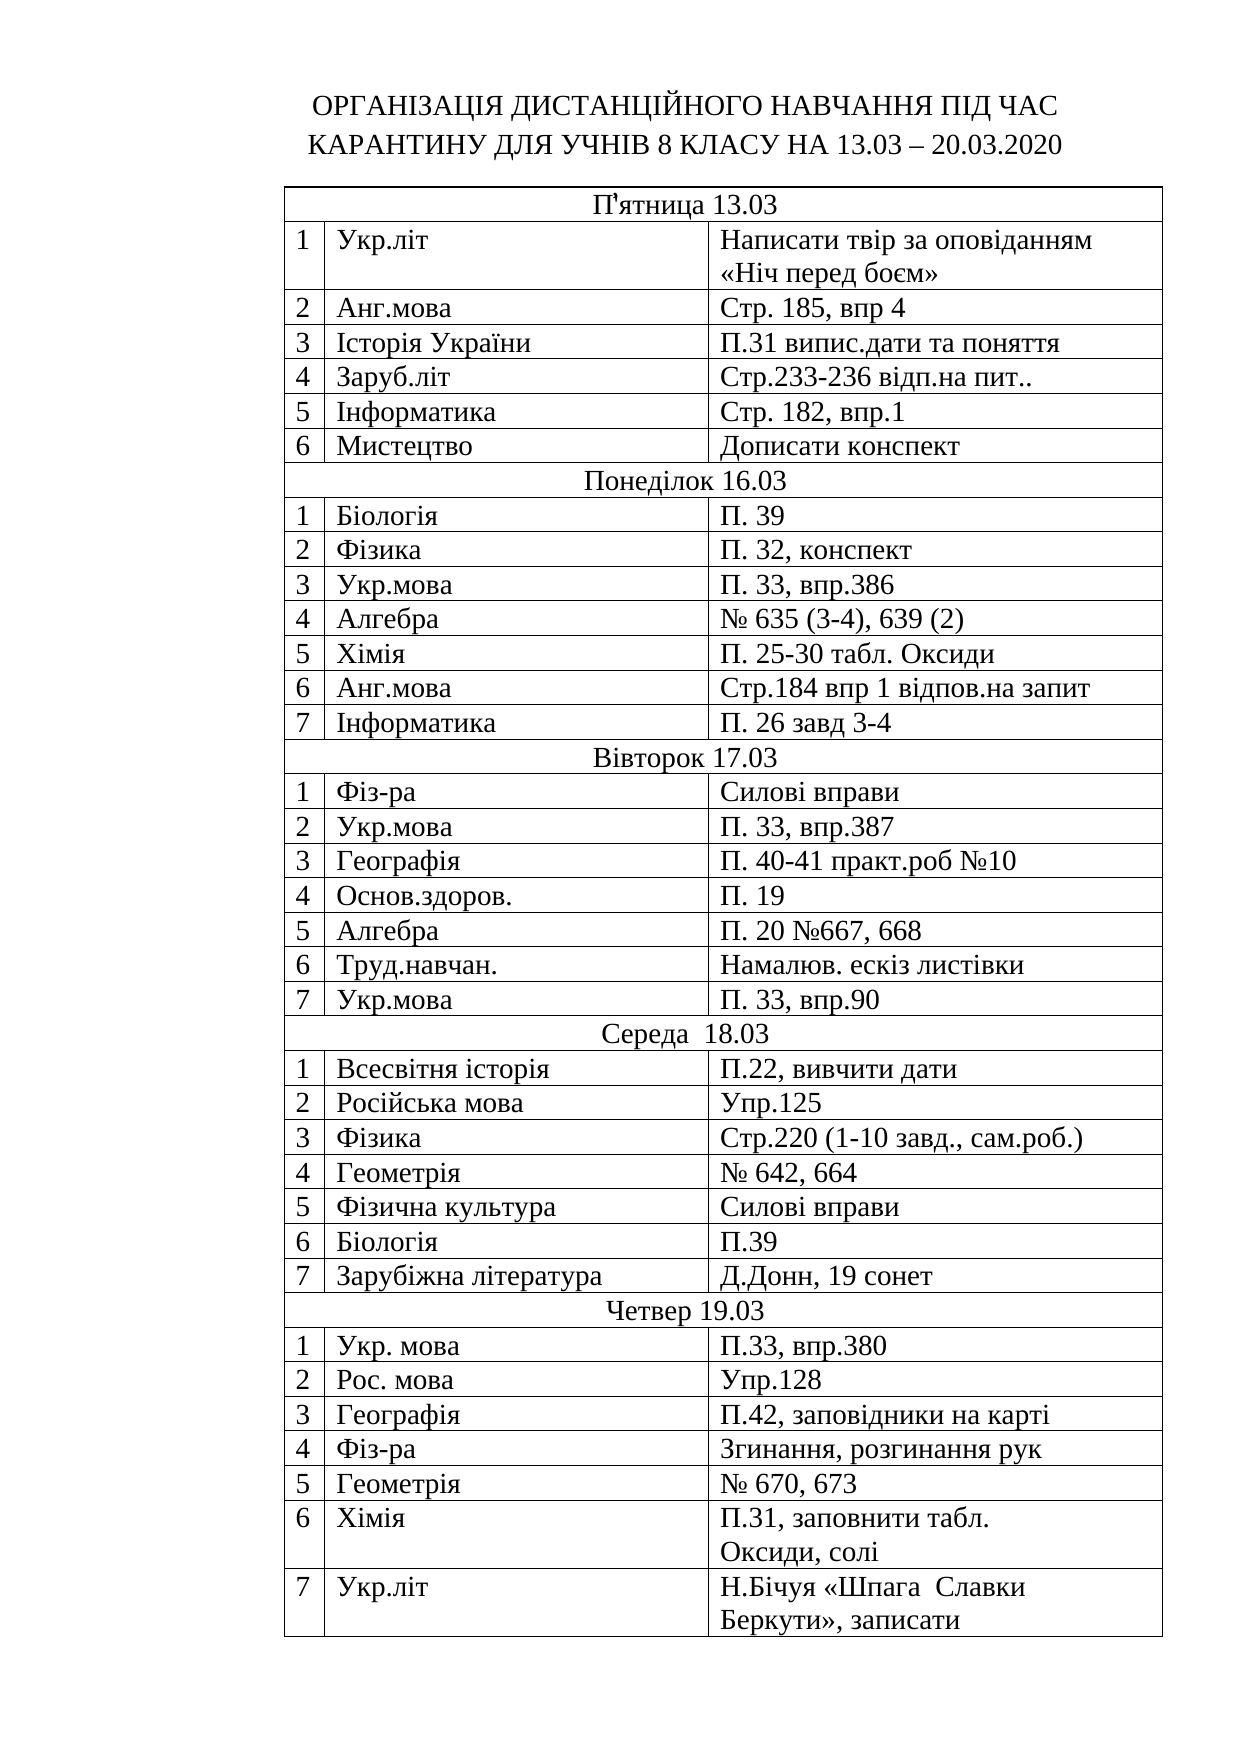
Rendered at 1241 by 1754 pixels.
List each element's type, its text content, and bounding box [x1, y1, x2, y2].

table_cell Біологія [325, 498, 708, 531]
table_cell Укр. мова [325, 1328, 708, 1361]
table_cell Анг.мова [325, 290, 708, 324]
table_cell Інформатика [325, 394, 708, 427]
table_cell Середа 18.03 [285, 1016, 1162, 1050]
table_cell 3 [285, 844, 324, 877]
table_cell П. 39 [709, 498, 1162, 531]
table_cell Фіз-ра [325, 1431, 708, 1465]
table_cell 6 [285, 947, 324, 981]
table_cell Інформатика [325, 705, 708, 739]
table_cell П. 25-30 табл. Оксиди [709, 636, 1162, 669]
table_cell Фіз-ра [325, 774, 708, 808]
table_cell Історія України [325, 325, 708, 358]
table_cell 2 [285, 290, 324, 324]
table_cell 4 [285, 601, 324, 635]
table_cell 7 [285, 705, 324, 739]
table_cell Укр.мова [325, 809, 708, 842]
table_cell П.22, вивчити дати [709, 1051, 1162, 1084]
table_cell 1 [285, 774, 324, 808]
table_cell Написати твір за оповіданням «Ніч перед боєм» [709, 222, 1162, 289]
table_cell Згинання, розгинання рук [709, 1431, 1162, 1465]
table_cell Четвер 19.03 [285, 1293, 1162, 1327]
table_cell Алгебра [325, 601, 708, 635]
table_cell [709, 1569, 1162, 1636]
table_cell Д.Донн, 19 сонет [709, 1259, 1162, 1292]
table_cell № 642, 664 [709, 1155, 1162, 1188]
table_cell Російська мова [325, 1086, 708, 1119]
table_cell П. 40-41 практ.роб №10 [709, 844, 1162, 877]
table_cell 7 [285, 1569, 324, 1636]
table_cell П. 33, впр.90 [709, 982, 1162, 1015]
table_cell Понеділок 16.03 [285, 463, 1162, 497]
table_cell П.42, заповідники на карті [709, 1397, 1162, 1430]
table_cell Стр.233-236 відп.на пит.. [709, 359, 1162, 393]
table_cell Фізика [325, 532, 708, 566]
table_cell 6 [285, 429, 324, 462]
table_cell 5 [285, 636, 324, 669]
table_cell Мистецтво [325, 429, 708, 462]
table_cell Укр.мова [325, 567, 708, 600]
table_cell П.31 випис.дати та поняття [709, 325, 1162, 358]
table_cell Хімія [325, 636, 708, 669]
table_cell Біологія [325, 1224, 708, 1257]
table_cell 3 [285, 325, 324, 358]
table_cell Намалюв. ескіз листівки [709, 947, 1162, 981]
table_cell 2 [285, 809, 324, 842]
table_header П̕̕'ятница 13.03 [285, 188, 1162, 221]
table_cell Хімія [325, 1501, 708, 1568]
table_cell 5 [285, 1466, 324, 1499]
table_cell П. 20 №667, 668 [709, 913, 1162, 946]
table_cell П. 19 [709, 878, 1162, 912]
table_cell Упр.128 [709, 1362, 1162, 1396]
table_cell П.39 [709, 1224, 1162, 1257]
table_cell П.33, впр.380 [709, 1328, 1162, 1361]
table_cell Стр.220 (1-10 завд., сам.роб.) [709, 1120, 1162, 1154]
table_cell 5 [285, 1189, 324, 1223]
table_cell Стр.184 впр 1 відпов.на запит [709, 671, 1162, 704]
table_cell Геометрія [325, 1155, 708, 1188]
table_cell 1 [285, 1328, 324, 1361]
table_cell 4 [285, 1155, 324, 1188]
table_cell 3 [285, 567, 324, 600]
table_cell Укр.літ [325, 1569, 708, 1636]
table_cell № 670, 673 [709, 1466, 1162, 1499]
table_cell Укр.мова [325, 982, 708, 1015]
table_cell 4 [285, 878, 324, 912]
table_cell Зарубіжна література [325, 1259, 708, 1292]
table_cell Географія [325, 1397, 708, 1430]
table_cell Фізика [325, 1120, 708, 1154]
table_cell Дописати конспект [709, 429, 1162, 462]
table_cell П. 32, конспект [709, 532, 1162, 566]
table_cell 5 [285, 913, 324, 946]
table_cell Упр.125 [709, 1086, 1162, 1119]
table_cell Фізична культура [325, 1189, 708, 1223]
table_cell 6 [285, 1224, 324, 1257]
table_cell Силові вправи [709, 1189, 1162, 1223]
table_cell Всесвітня історія [325, 1051, 708, 1084]
table_cell П.31, заповнити табл. Оксиди, солі [709, 1501, 1162, 1568]
text ОРГАНІЗАЦІЯ ДИСТАНЦІЙНОГО НАВЧАННЯ ПІД ЧАС КАРАНТИНУ ДЛЯ УЧНІВ 8 КЛАСУ НА 13.03 – 20.03.2020 [295, 88, 1075, 161]
table_cell Заруб.літ [325, 359, 708, 393]
table_cell Силові вправи [709, 774, 1162, 808]
table_cell Стр. 185, впр 4 [709, 290, 1162, 324]
table_cell Географія [325, 844, 708, 877]
table_cell № 635 (3-4), 639 (2) [709, 601, 1162, 635]
table_cell 5 [285, 394, 324, 427]
table_cell Основ.здоров. [325, 878, 708, 912]
table_cell Вівторок 17.03 [285, 740, 1162, 773]
table_cell 2 [285, 1086, 324, 1119]
table_cell 1 [285, 222, 324, 289]
table_cell 4 [285, 359, 324, 393]
table_cell Алгебра [325, 913, 708, 946]
table_cell 2 [285, 532, 324, 566]
table_cell Геометрія [325, 1466, 708, 1499]
table_cell 7 [285, 1259, 324, 1292]
table_cell Стр. 182, впр.1 [709, 394, 1162, 427]
table_cell П. 33, впр.387 [709, 809, 1162, 842]
table_cell Рос. мова [325, 1362, 708, 1396]
table_cell Укр.літ [325, 222, 708, 289]
table_cell П. 26 завд 3-4 [709, 705, 1162, 739]
table_cell Труд.навчан. [325, 947, 708, 981]
table_cell 2 [285, 1362, 324, 1396]
table_cell 7 [285, 982, 324, 1015]
table_cell 4 [285, 1431, 324, 1465]
table_cell 3 [285, 1397, 324, 1430]
table_cell 6 [285, 671, 324, 704]
table_cell П. 33, впр.386 [709, 567, 1162, 600]
table_cell 3 [285, 1120, 324, 1154]
table_cell Анг.мова [325, 671, 708, 704]
table_cell 6 [285, 1501, 324, 1568]
table_cell 1 [285, 1051, 324, 1084]
table_cell 1 [285, 498, 324, 531]
